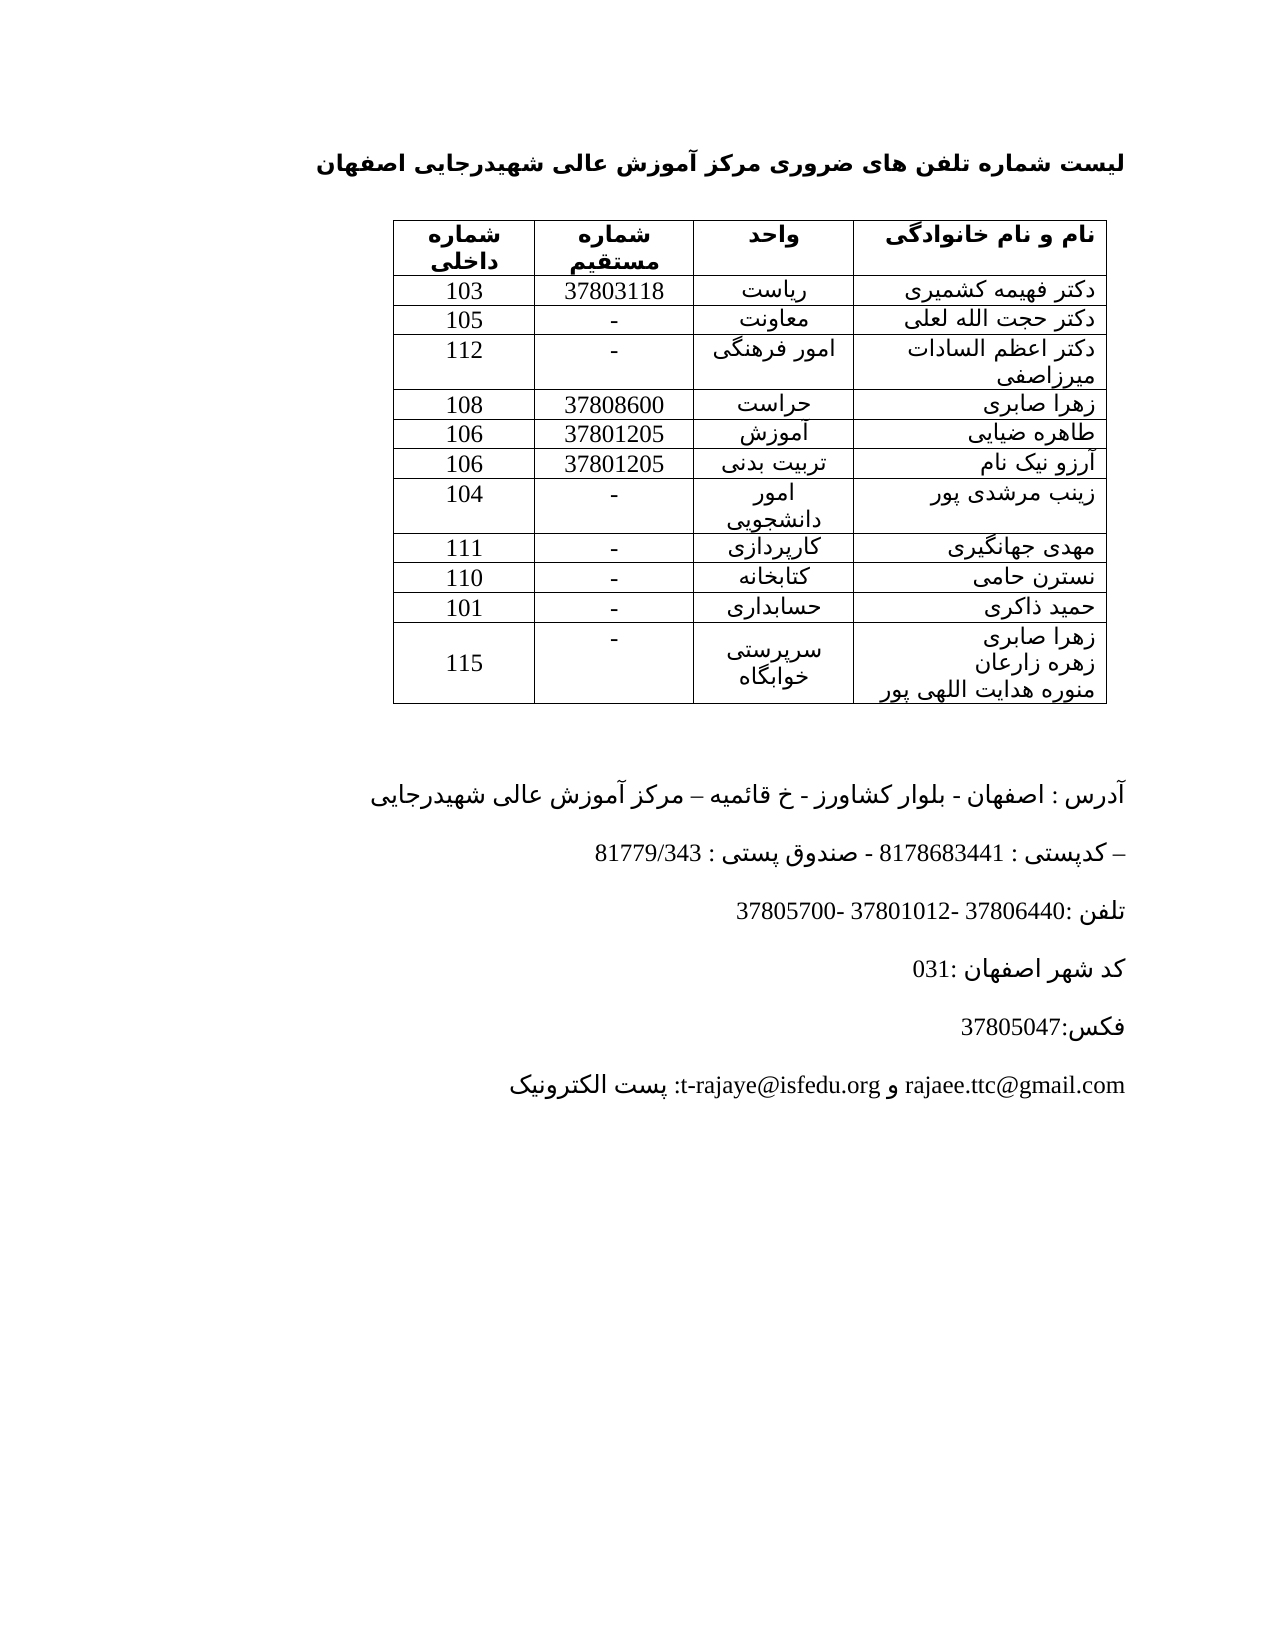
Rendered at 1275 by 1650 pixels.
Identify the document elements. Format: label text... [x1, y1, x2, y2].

table_header نام و نام خانوادگی [854, 221, 1106, 275]
table_cell کتابخانه [694, 563, 853, 592]
table_cell 101 [394, 593, 534, 622]
table_cell مهدی جهانگیری [854, 534, 1106, 562]
table_cell 37808600 [535, 390, 693, 418]
table_cell 37803118 [535, 276, 693, 304]
table_cell 37801205 [535, 420, 693, 448]
table_cell نسترن حامی [854, 563, 1106, 592]
table_cell زهرا صابری [854, 390, 1106, 418]
text آدرس : اصفهان - بلوار کشاورز - خ قائمیه – مرکز آموزش عالی شهیدرجایی [150, 780, 1125, 809]
table_cell تربیت بدنی [694, 449, 853, 478]
table_cell 105 [394, 306, 534, 334]
table_cell طاهره ضیایی [854, 420, 1106, 448]
table_cell - [535, 563, 693, 592]
table_cell معاونت [694, 306, 853, 334]
table_cell ریاست [694, 276, 853, 304]
table_cell 115 [394, 623, 534, 703]
text کدپستی : 8178683441 - صندوق پستی : 81779/343 – [150, 838, 1125, 867]
table_cell 112 [394, 335, 534, 389]
table_cell - [535, 335, 693, 389]
table_cell دکتر حجت الله لعلی [854, 306, 1106, 334]
table_cell 111 [394, 534, 534, 562]
text کد شهر اصفهان :031 [150, 954, 1125, 983]
table_header واحد [694, 221, 853, 275]
table_cell - [535, 623, 693, 703]
table_cell 103 [394, 276, 534, 304]
table_cell زهرا صابری زهره زارعان منوره هدایت اللهی پور [854, 623, 1106, 703]
table_cell 108 [394, 390, 534, 418]
table_cell 110 [394, 563, 534, 592]
text لیست شماره تلفن های ضروری مرکز آموزش عالی شهیدرجایی اصفهان [150, 150, 1125, 177]
table_cell کارپردازی [694, 534, 853, 562]
table_cell زینب مرشدی پور [854, 479, 1106, 532]
table_cell 106 [394, 420, 534, 448]
table_cell - [535, 534, 693, 562]
table_header شماره داخلی [394, 221, 534, 275]
table_cell 106 [394, 449, 534, 478]
table_cell دکتر اعظم السادات میرزاصفی [854, 335, 1106, 389]
table_cell 37801205 [535, 449, 693, 478]
text پست الکترونیک :t-rajaye@isfedu.org و rajaee.ttc@gmail.com [150, 1070, 1125, 1099]
table_header شماره مستقیم [535, 221, 693, 275]
table_cell سرپرستی خوابگاه [694, 623, 853, 703]
table_cell امور دانشجویی [694, 479, 853, 532]
table_cell دکتر فهیمه کشمیری [854, 276, 1106, 304]
table_cell - [535, 593, 693, 622]
table_cell آرزو نیک نام [854, 449, 1106, 478]
table_cell 104 [394, 479, 534, 532]
table_cell حسابداری [694, 593, 853, 622]
text فکس:37805047 [150, 1012, 1125, 1041]
table_cell - [535, 479, 693, 532]
text تلفن :37806440 -37801012 -37805700 [150, 896, 1125, 925]
table_cell آموزش [694, 420, 853, 448]
table_cell امور فرهنگی [694, 335, 853, 389]
table_cell - [535, 306, 693, 334]
table_cell حراست [694, 390, 853, 418]
table_cell حمید ذاکری [854, 593, 1106, 622]
